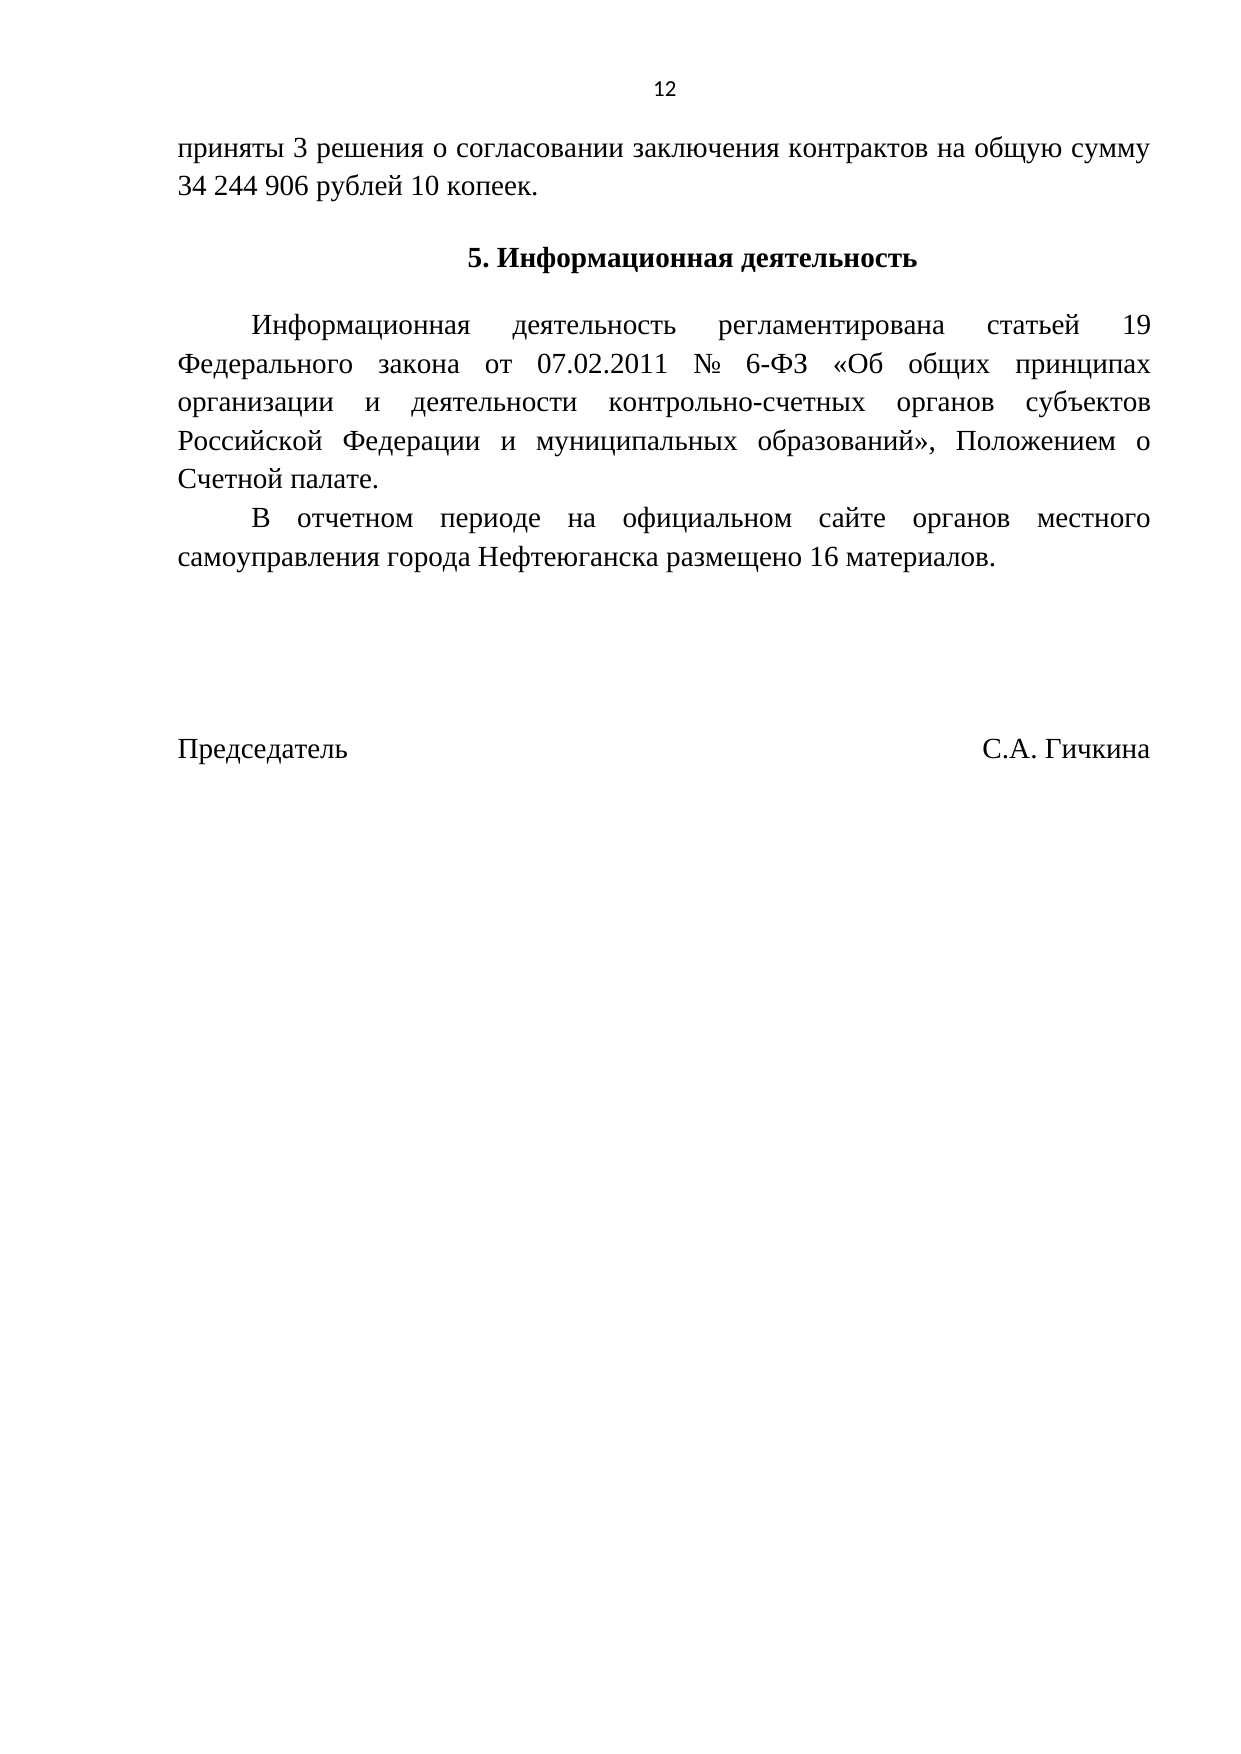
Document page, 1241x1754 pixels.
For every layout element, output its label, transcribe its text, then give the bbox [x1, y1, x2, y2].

text 5. Информационная деятельность [177, 240, 1152, 274]
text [177, 130, 1152, 202]
text Председатель С.А. Гичкина [177, 731, 1152, 764]
text Информационная деятельность регламентирована статьей 19 Федерального закона от 07.02.2011 № 6-ФЗ «Об общих принципах организации и деятельности контрольно-счетных органов субъектов Российской Федерации и муниципальных образований», Положением о Счетной палате. [177, 307, 1152, 495]
text В отчетном периоде на официальном сайте органов местного самоуправления города Нефтеюганска размещено 16 материалов. [177, 500, 1152, 572]
